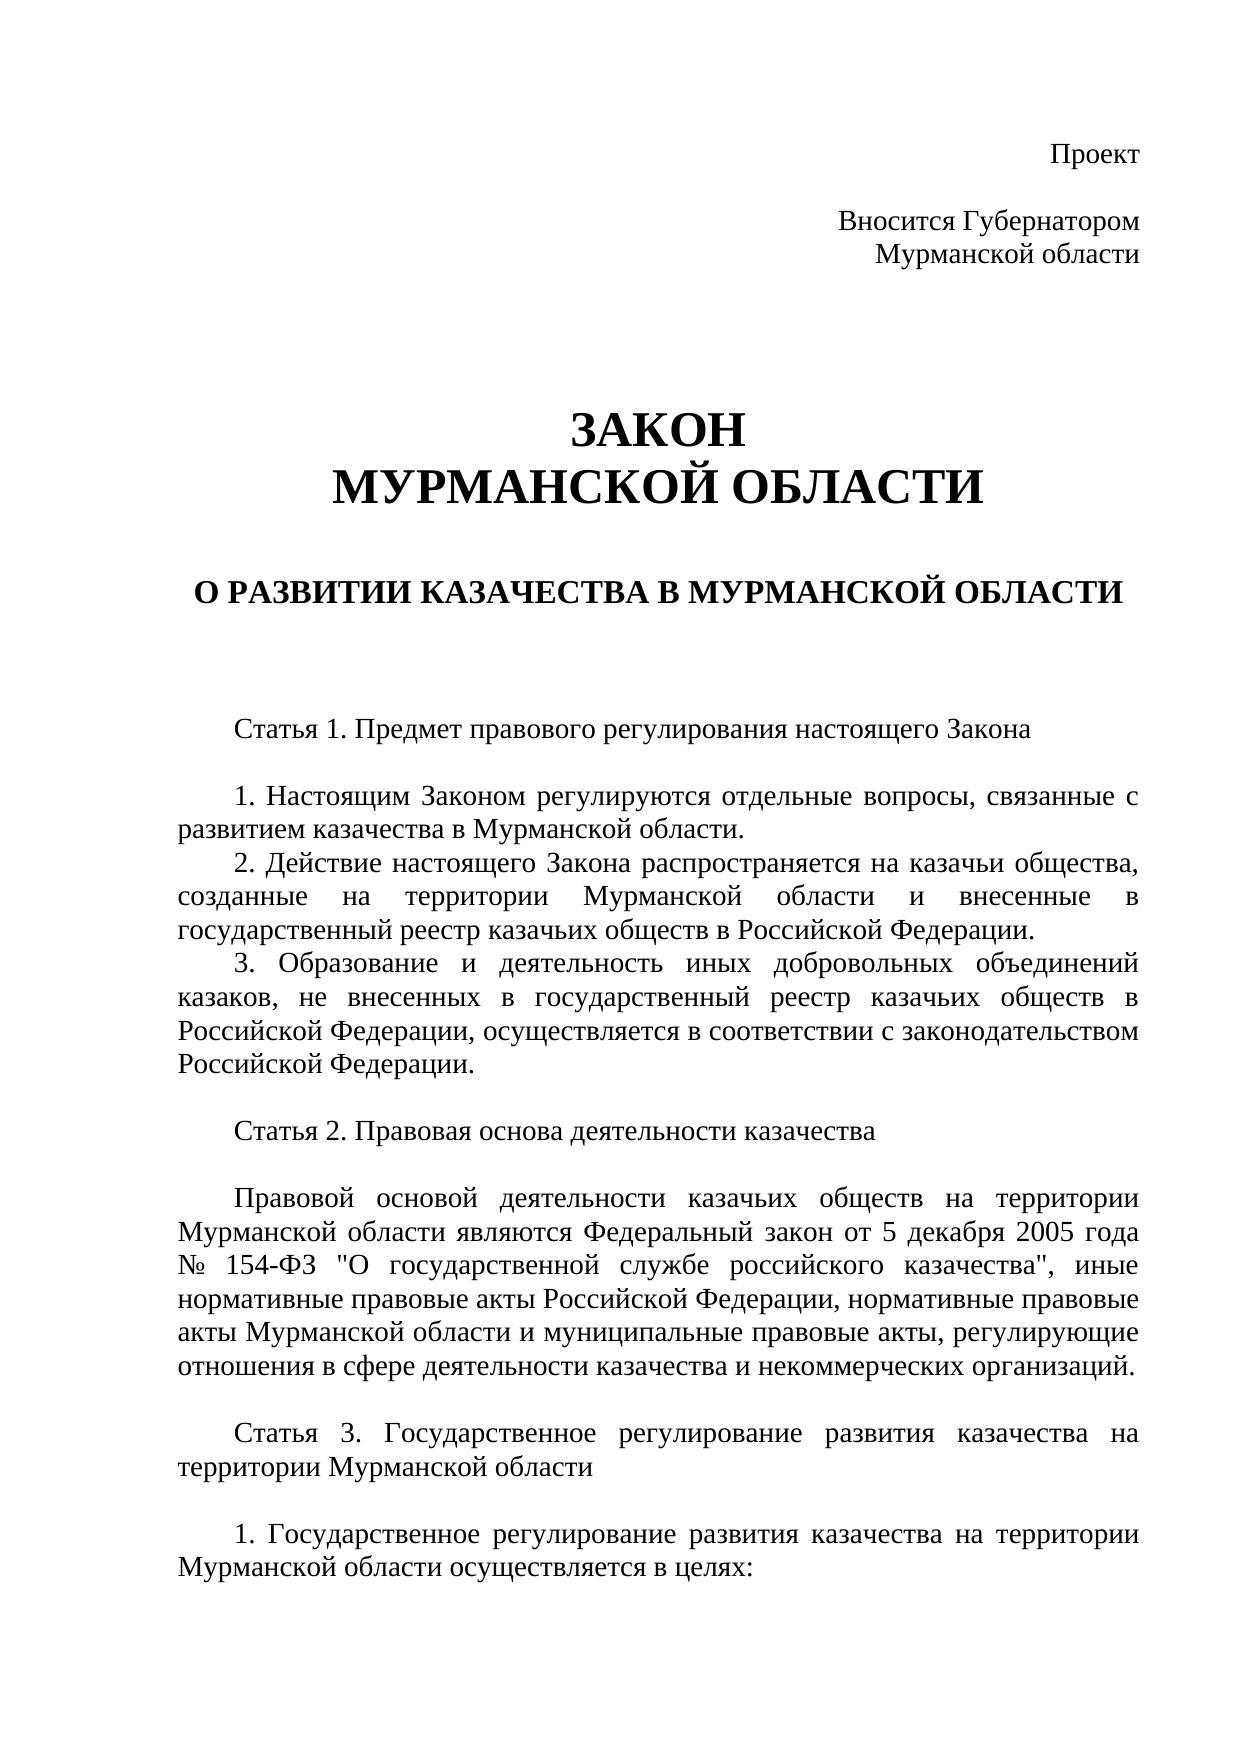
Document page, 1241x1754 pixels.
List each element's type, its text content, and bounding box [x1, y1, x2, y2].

title Вносится Губернатором [177, 203, 1140, 236]
title ЗАКОН [177, 399, 1140, 457]
text Статья 3. Государственное регулирование развития казачества на территории Мурманской области [177, 1415, 1140, 1482]
text Статья 2. Правовая основа деятельности казачества [177, 1113, 1140, 1147]
title Проект [886, 136, 1140, 169]
text 1. Настоящим Законом регулируются отдельные вопросы, связанные с развитием казачества в Мурманской области. [177, 778, 1140, 845]
title Мурманской области [177, 236, 1140, 270]
title О РАЗВИТИИ КАЗАЧЕСТВА В МУРМАНСКОЙ ОБЛАСТИ [177, 572, 1140, 610]
text Статья 1. Предмет правового регулирования настоящего Закона [177, 711, 1140, 744]
title МУРМАНСКОЙ ОБЛАСТИ [177, 457, 1140, 514]
text 2. Действие настоящего Закона распространяется на казачьи общества, созданные на территории Мурманской области и внесенные в государственный реестр казачьих обществ в Российской Федерации. [177, 845, 1140, 946]
text 1. Государственное регулирование развития казачества на территории Мурманской области осуществляется в целях: [177, 1516, 1140, 1583]
text Правовой основой деятельности казачьих обществ на территории Мурманской области являются Федеральный закон от 5 декабря 2005 года № 154-ФЗ "О государственной службе российского казачества", иные нормативные правовые акты Российской Федерации, нормативные правовые акты Мурманской области и муниципальные правовые акты, регулирующие отношения в сфере деятельности казачества и некоммерческих организаций. [177, 1180, 1140, 1382]
text 3. Образование и деятельность иных добровольных объединений казаков, не внесенных в государственный реестр казачьих обществ в Российской Федерации, осуществляется в соответствии с законодательством Российской Федерации. [177, 946, 1140, 1080]
